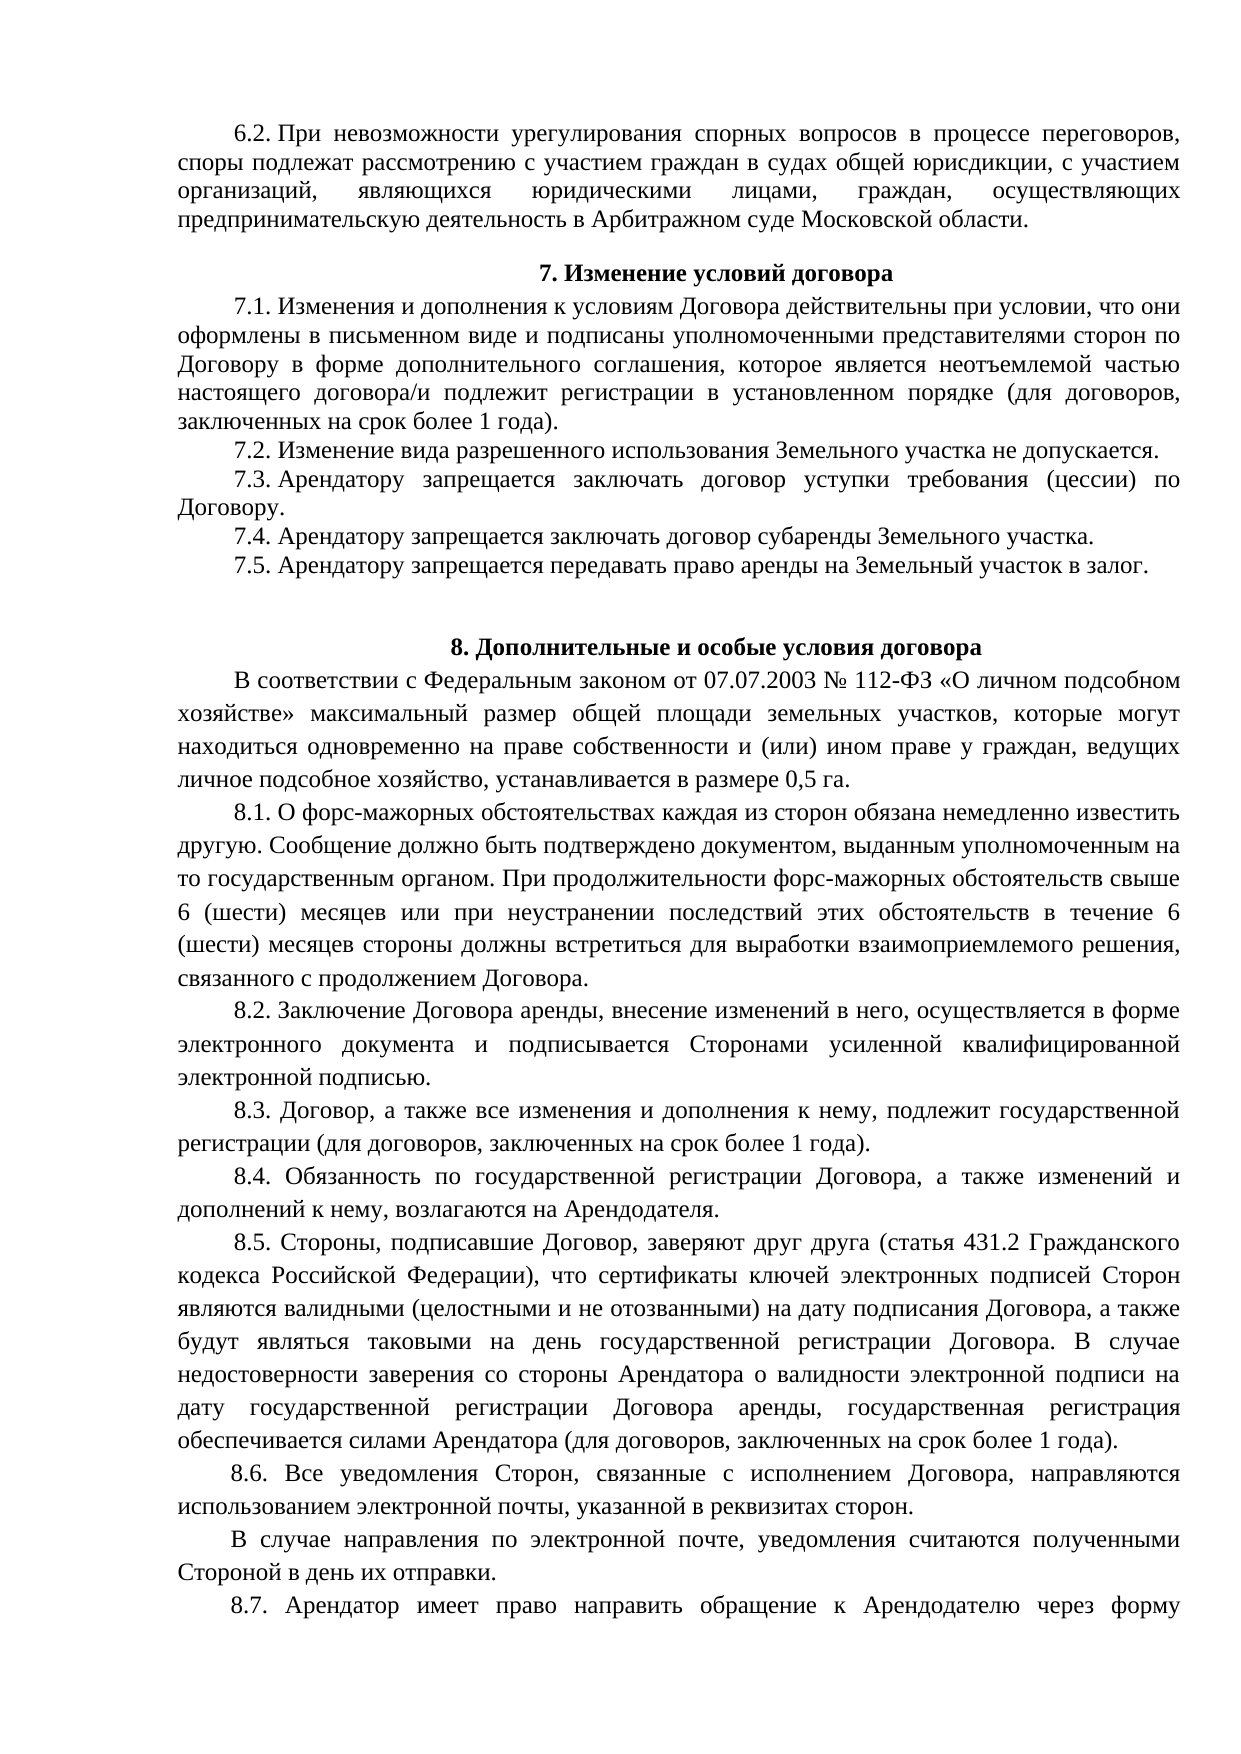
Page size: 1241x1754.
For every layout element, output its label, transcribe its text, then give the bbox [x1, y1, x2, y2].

text 6.2. При невозможности урегулирования спорных вопросов в процессе переговоров, споры подлежат рассмотрению с участием граждан в судах общей юрисдикции, с участием организаций, являющихся юридическими лицами, граждан, осуществляющих предпринимательскую деятельность в Арбитражном суде Московской области. [177, 118, 1181, 233]
text 7. Изменение условий договора [177, 258, 1181, 287]
text 7.3. Арендатору запрещается заключать договор уступки требования (цессии) по Договору. [177, 464, 1181, 521]
text 7.1. Изменения и дополнения к условиям Договора действительны при условии, что они оформлены в письменном виде и подписаны уполномоченными представителями сторон по Договору в форме дополнительного соглашения, которое является неотъемлемой частью настоящего договора/и подлежит регистрации в установленном порядке (для договоров, заключенных на срок более 1 года). [177, 291, 1181, 435]
text 8. Дополнительные и особые условия договора [177, 632, 1181, 661]
text 7.5. Арендатору запрещается передавать право аренды на Земельный участок в залог. [177, 550, 1181, 579]
text В соответствии с Федеральным законом от 07.07.2003 № 112-ФЗ «О личном подсобном хозяйстве» максимальный размер общей площади земельных участков, которые могут находиться одновременно на праве собственности и (или) ином праве у граждан, ведущих личное подсобное хозяйство, устанавливается в размере 0,5 га. [177, 665, 1181, 793]
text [177, 1590, 1181, 1619]
text 7.4. Арендатору запрещается заключать договор субаренды Земельного участка. [177, 521, 1181, 550]
text 8.5. Стороны, подписавшие Договор, заверяют друг друга (статья 431.2 Гражданского кодекса Российской Федерации), что сертификаты ключей электронных подписей Сторон являются валидными (целостными и не отозванными) на дату подписания Договора, а также будут являться таковыми на день государственной регистрации Договора. В случае недостоверности заверения со стороны Арендатора о валидности электронной подписи на дату государственной регистрации Договора аренды, государственная регистрация обеспечивается силами Арендатора (для договоров, заключенных на срок более 1 года). [177, 1227, 1181, 1454]
text 7.2. Изменение вида разрешенного использования Земельного участка не допускается. [177, 435, 1181, 464]
text 8.3. Договор, а также все изменения и дополнения к нему, подлежит государственной регистрации (для договоров, заключенных на срок более 1 года). [177, 1095, 1181, 1156]
text 8.2. Заключение Договора аренды, внесение изменений в него, осуществляется в форме электронного документа и подписывается Сторонами усиленной квалифицированной электронной подписью. [177, 996, 1181, 1090]
text 8.4. Обязанность по государственной регистрации Договора, а также изменений и дополнений к нему, возлагаются на Арендодателя. [177, 1161, 1181, 1222]
text 8.1. О форс-мажорных обстоятельствах каждая из сторон обязана немедленно известить другую. Сообщение должно быть подтверждено документом, выданным уполномоченным на то государственным органом. При продолжительности форс-мажорных обстоятельств свыше 6 (шести) месяцев или при неустранении последствий этих обстоятельств в течение 6 (шести) месяцев стороны должны встретиться для выработки взаимоприемлемого решения, связанного с продолжением Договора. [177, 797, 1181, 991]
text 8.6. Все уведомления Сторон, связанные с исполнением Договора, направляются использованием электронной почты, указанной в реквизитах сторон. [177, 1458, 1181, 1520]
text В случае направления по электронной почте, уведомления считаются полученными Стороной в день их отправки. [177, 1524, 1181, 1586]
